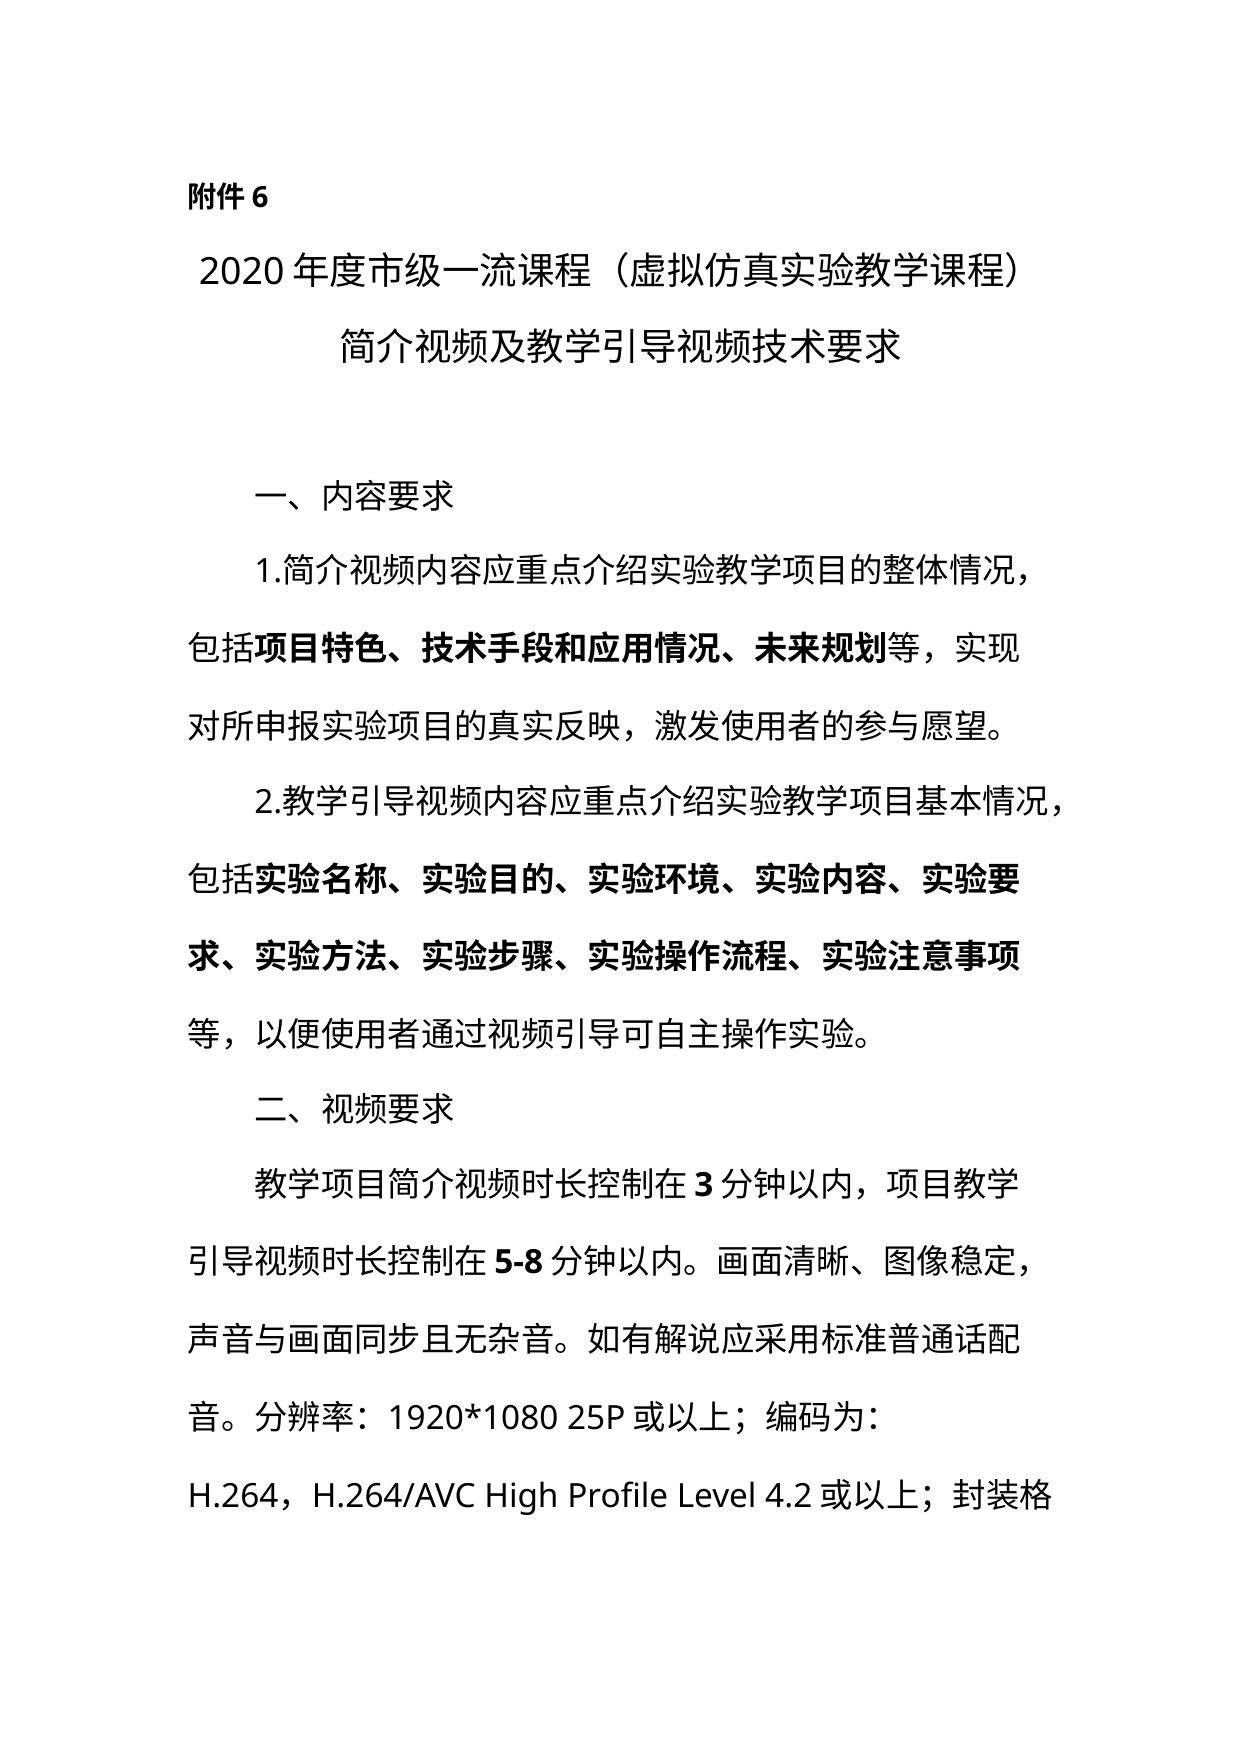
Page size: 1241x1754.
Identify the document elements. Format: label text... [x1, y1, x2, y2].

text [187, 1149, 1053, 1526]
text 附件6 [187, 162, 1053, 227]
text 1.简介视频内容应重点介绍实验教学项目的整体情况，包括项目特色、技术手段和应用情况、未来规划等，实现对所申报实验项目的真实反映，激发使用者的参与愿望。 [187, 536, 1053, 757]
text 2020年度市级一流课程（虚拟仿真实验教学课程） [187, 235, 1053, 300]
text 二、视频要求 [187, 1074, 1053, 1139]
text 2.教学引导视频内容应重点介绍实验教学项目基本情况，包括实验名称、实验目的、实验环境、实验内容、实验要求、实验方法、实验步骤、实验操作流程、实验注意事项等，以便使用者通过视频引导可自主操作实验。 [187, 766, 1053, 1065]
text 简介视频及教学引导视频技术要求 [187, 311, 1053, 376]
text 一、内容要求 [187, 461, 1053, 526]
